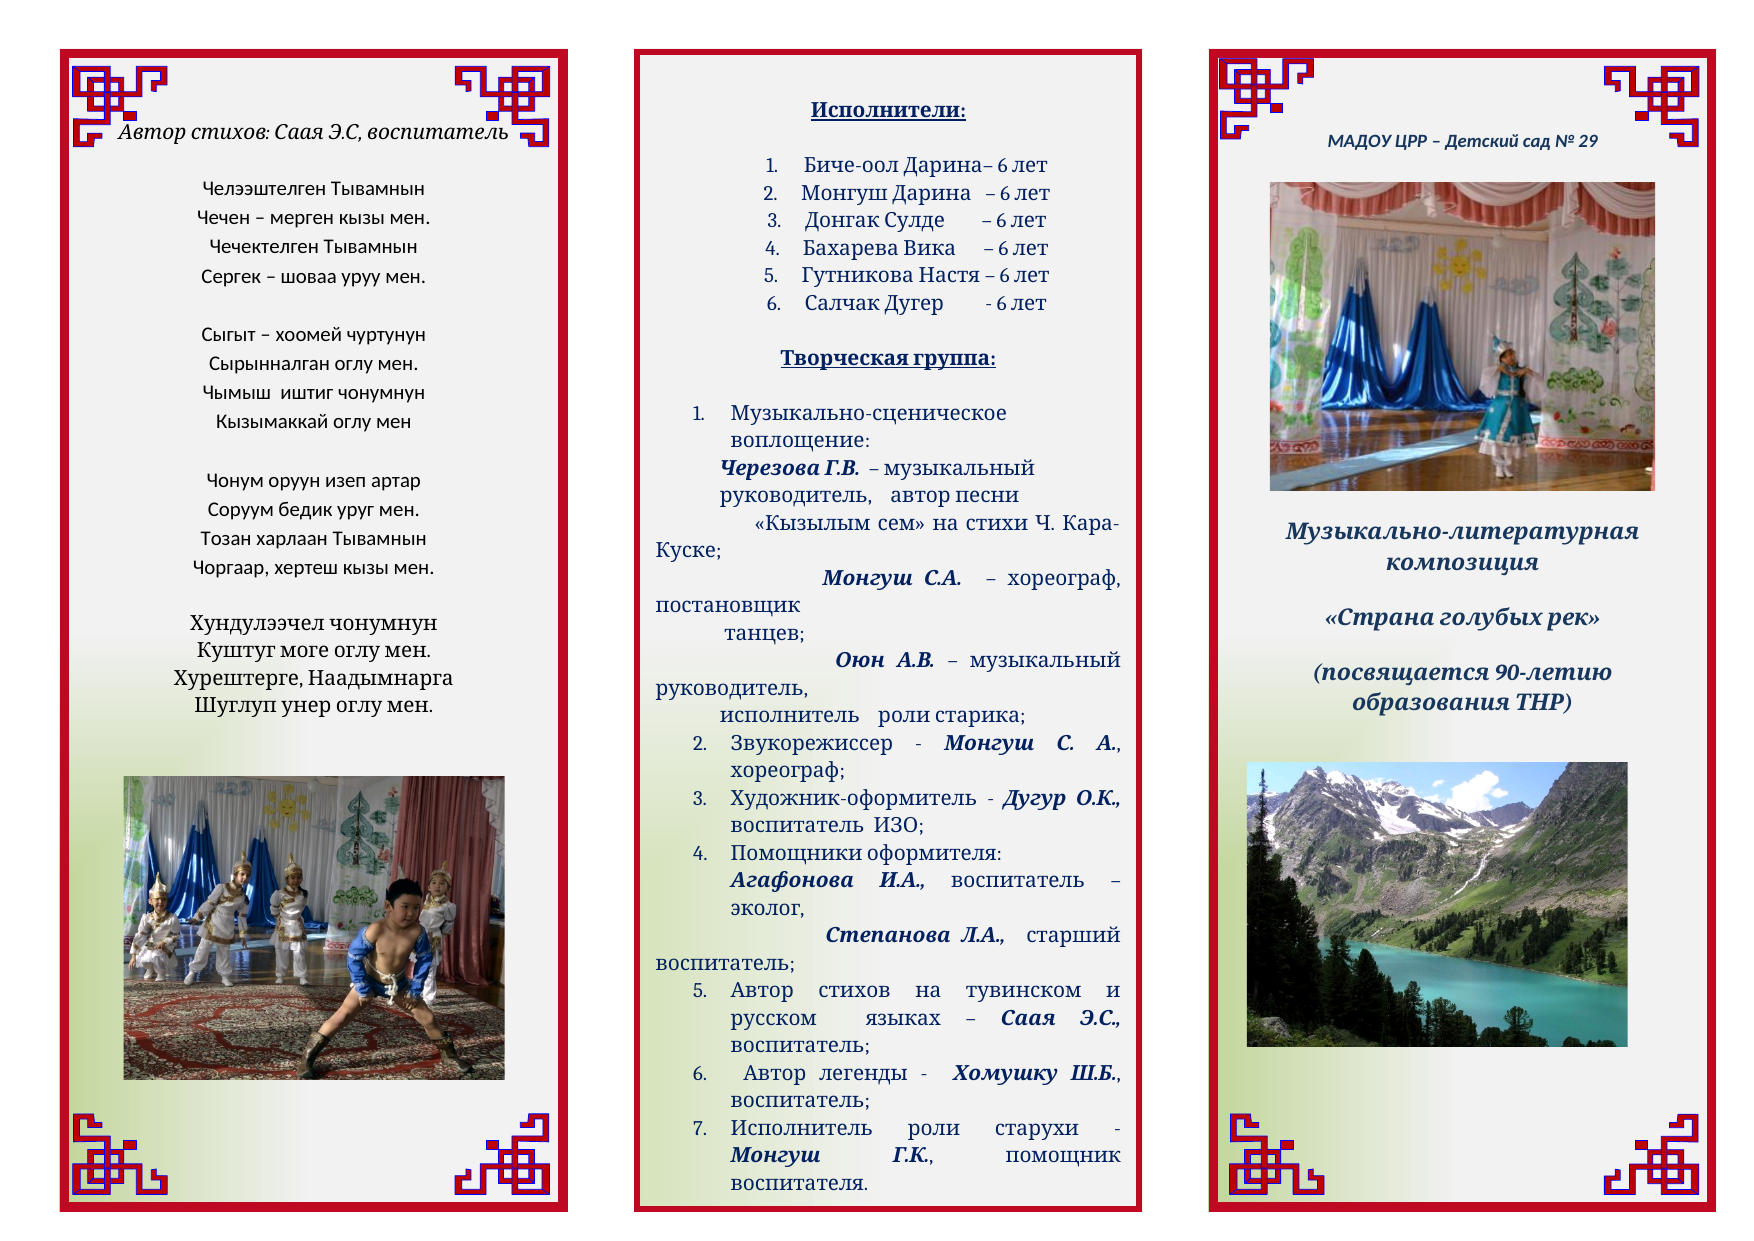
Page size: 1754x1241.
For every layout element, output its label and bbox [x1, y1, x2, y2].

picture [1246, 762, 1628, 1047]
picture [1269, 182, 1655, 491]
picture [123, 776, 505, 1080]
